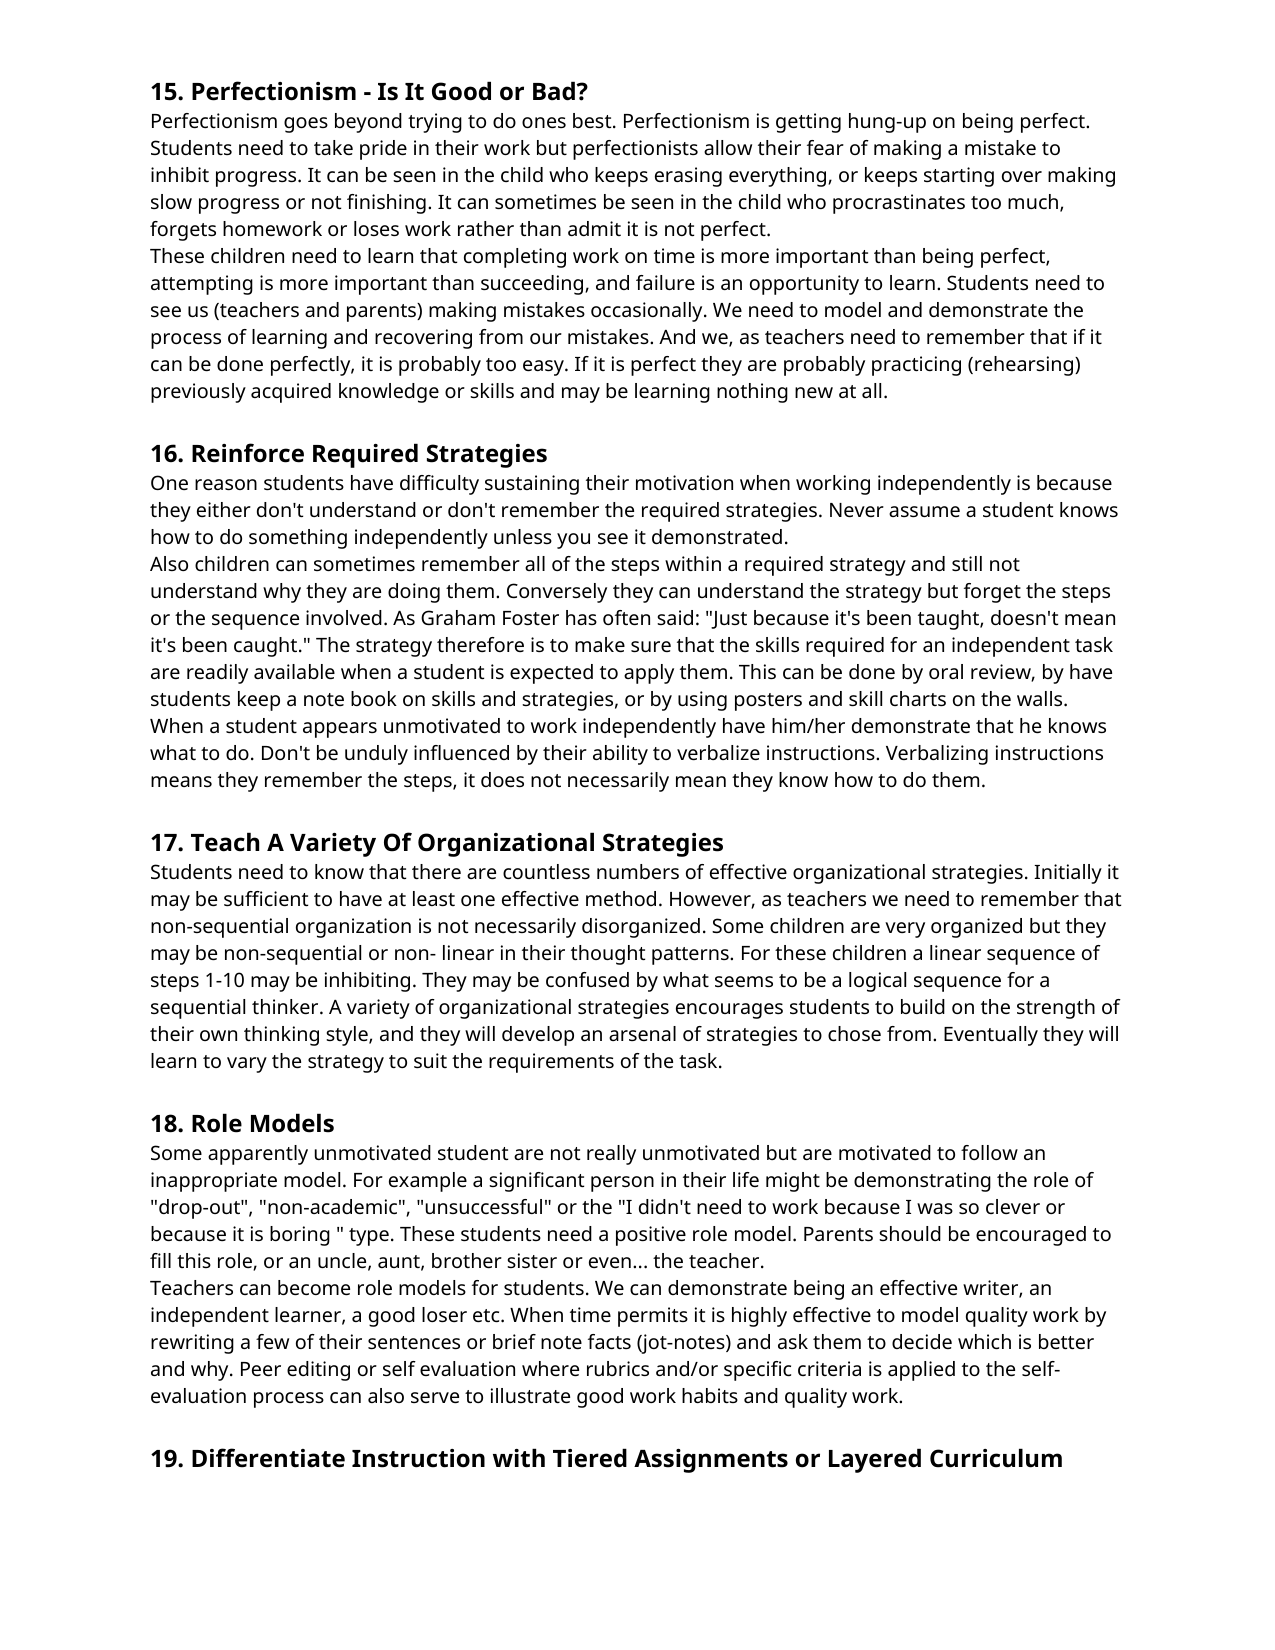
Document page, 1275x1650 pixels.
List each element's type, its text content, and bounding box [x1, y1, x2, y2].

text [150, 1442, 1125, 1474]
text 18. Role Models [150, 1107, 1125, 1139]
text Some apparently unmotivated student are not really unmotivated but are motivated to follow an inappropriate model. For example a significant person in their life might be demonstrating the role of "drop-out", "non-academic", "unsuccessful" or the "I didn't need to work because I was so clever or because it is boring " type. These students need a positive role model. Parents should be encouraged to fill this role, or an uncle, aunt, brother sister or even... the teacher. [150, 1139, 1125, 1274]
text One reason students have difficulty sustaining their motivation when working independently is because they either don't understand or don't remember the required strategies. Never assume a student knows how to do something independently unless you see it demonstrated. [150, 469, 1125, 551]
text Perfectionism goes beyond trying to do ones best. Perfectionism is getting hung-up on being perfect. Students need to take pride in their work but perfectionists allow their fear of making a mistake to inhibit progress. It can be seen in the child who keeps erasing everything, or keeps starting over making slow progress or not finishing. It can sometimes be seen in the child who procrastinates too much, forgets homework or loses work rather than admit it is not perfect. [150, 108, 1125, 242]
text Students need to know that there are countless numbers of effective organizational strategies. Initially it may be sufficient to have at least one effective method. However, as teachers we need to remember that non-sequential organization is not necessarily disorganized. Some children are very organized but they may be non-sequential or non- linear in their thought patterns. For these children a linear sequence of steps 1-10 may be inhibiting. They may be confused by what seems to be a logical sequence for a sequential thinker. A variety of organizational strategies encourages students to build on the strength of their own thinking style, and they will develop an arsenal of strategies to chose from. Eventually they will learn to vary the strategy to suit the requirements of the task. [150, 858, 1125, 1074]
text 16. Reinforce Required Strategies [150, 437, 1125, 469]
text 17. Teach A Variety Of Organizational Strategies [150, 826, 1125, 858]
text Teachers can become role models for students. We can demonstrate being an effective writer, an independent learner, a good loser etc. When time permits it is highly effective to model quality work by rewriting a few of their sentences or brief note facts (jot-notes) and ask them to decide which is better and why. Peer editing or self evaluation where rubrics and/or specific criteria is applied to the self-evaluation process can also serve to illustrate good work habits and quality work. [150, 1274, 1125, 1409]
text These children need to learn that completing work on time is more important than being perfect, attempting is more important than succeeding, and failure is an opportunity to learn. Students need to see us (teachers and parents) making mistakes occasionally. We need to model and demonstrate the process of learning and recovering from our mistakes. And we, as teachers need to remember that if it can be done perfectly, it is probably too easy. If it is perfect they are probably practicing (rehearsing) previously acquired knowledge or skills and may be learning nothing new at all. [150, 242, 1125, 404]
text 15. Perfectionism - Is It Good or Bad? [150, 75, 1125, 108]
text Also children can sometimes remember all of the steps within a required strategy and still not understand why they are doing them. Conversely they can understand the strategy but forget the steps or the sequence involved. As Graham Foster has often said: "Just because it's been taught, doesn't mean it's been caught." The strategy therefore is to make sure that the skills required for an independent task are readily available when a student is expected to apply them. This can be done by oral review, by have students keep a note book on skills and strategies, or by using posters and skill charts on the walls. When a student appears unmotivated to work independently have him/her demonstrate that he knows what to do. Don't be unduly influenced by their ability to verbalize instructions. Verbalizing instructions means they remember the steps, it does not necessarily mean they know how to do them. [150, 551, 1125, 793]
